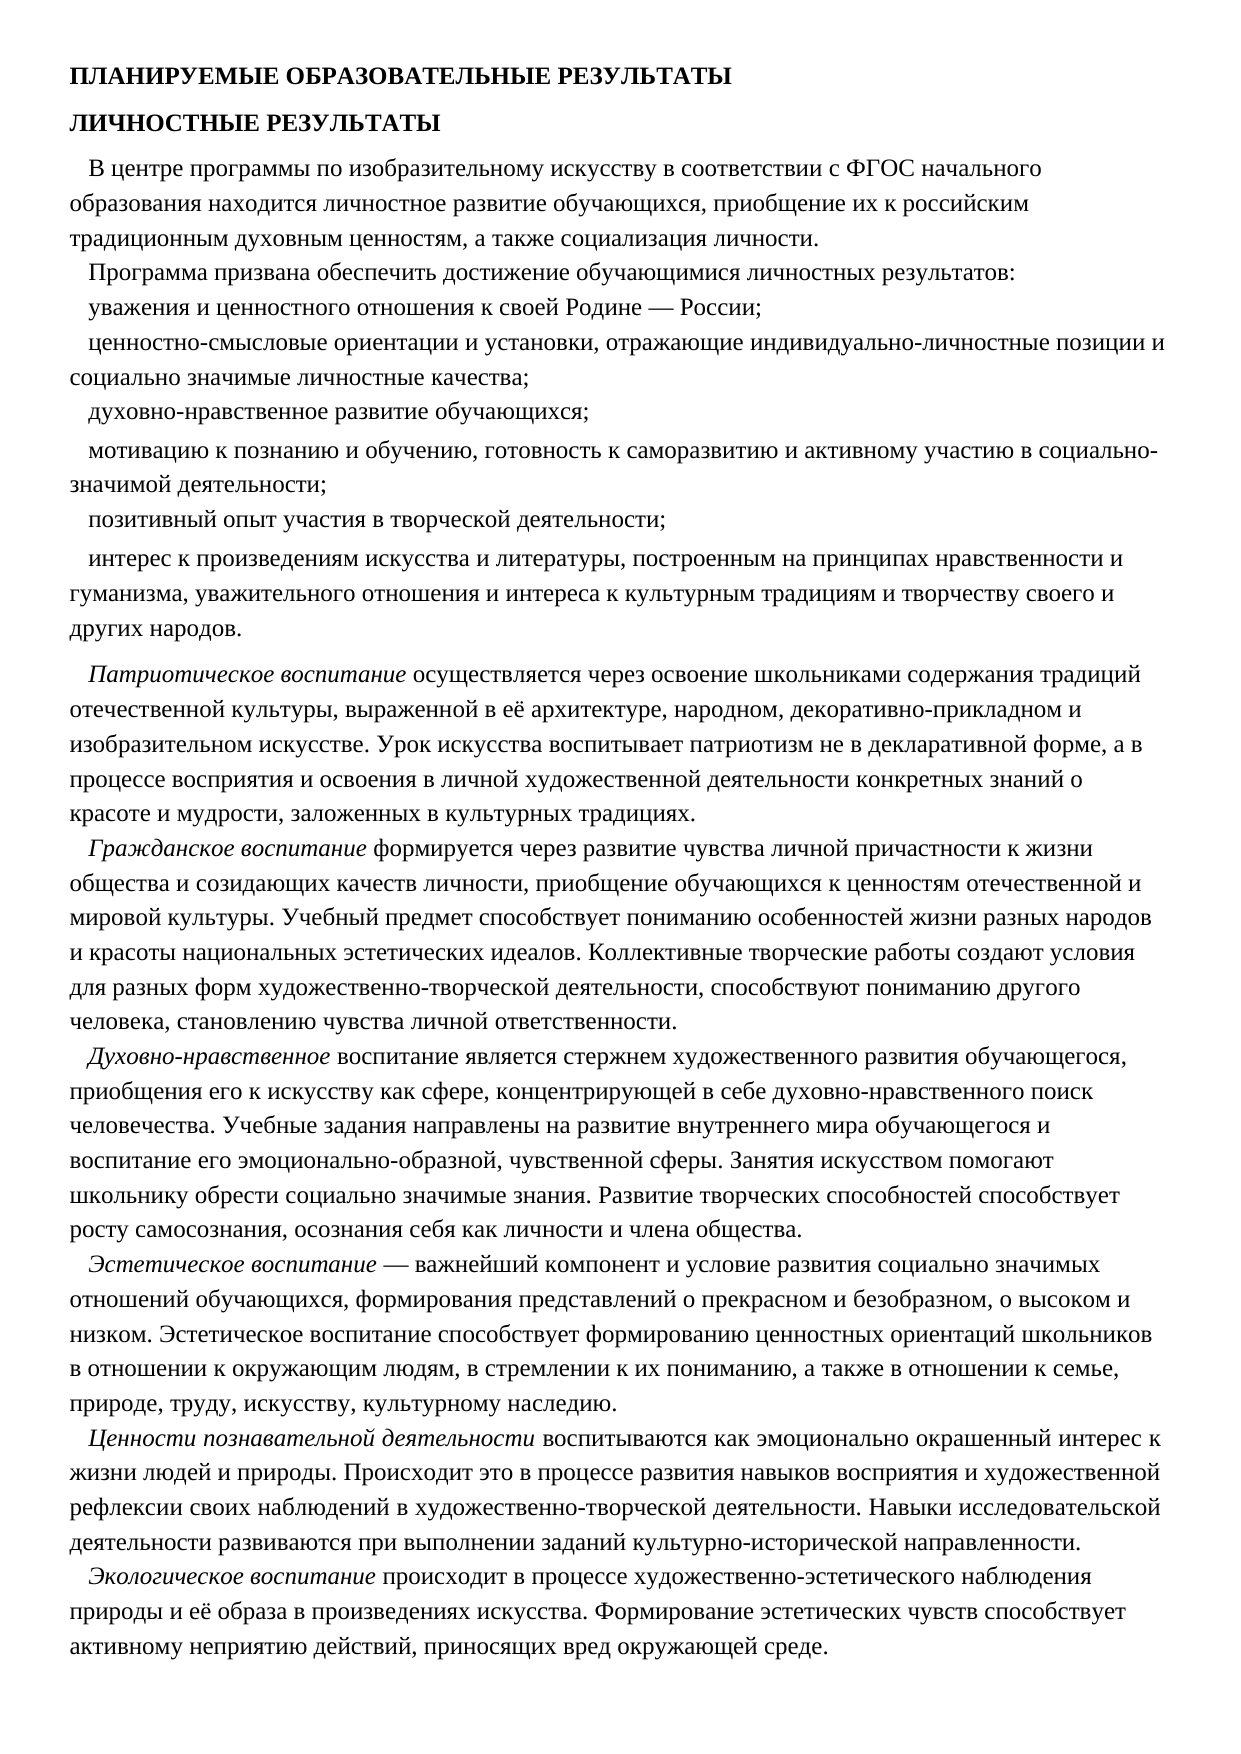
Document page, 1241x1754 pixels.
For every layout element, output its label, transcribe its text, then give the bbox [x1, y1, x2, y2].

text мотивацию к познанию и обучению, готовность к саморазвитию и активному участию в социально- значимой деятельности; [69, 435, 1161, 498]
text Патриотическое воспитание осуществляется через освоение школьниками содержания традиций отечественной культуры, выраженной в её архитектуре, народном, декоративно-прикладном и изобразительном искусстве. Урок искусства воспитывает патриотизм не в декларативной форме, а в процессе восприятия и освоения в личной художественной деятельности конкретных знаний о красоте и мудрости, заложенных в культурных традициях. [69, 659, 1146, 827]
text Духовно-нравственное воспитание является стержнем художественного развития обучающегося, приобщения его к искусству как сфере, концентрирующей в себе духовно-нравственного поиск человечества. Учебные задания направлены на развитие внутреннего мира обучающегося и воспитание его эмоционально-образной, чувственной сферы. Занятия искусством помогают школьнику обрести социально значимые знания. Развитие творческих способностей способствует росту самосознания, осознания себя как личности и члена общества. [69, 1041, 1130, 1243]
text ЛИЧНОСТНЫЕ РЕЗУЛЬТАТЫ [69, 108, 1182, 137]
text позитивный опыт участия в творческой деятельности; [88, 504, 1182, 533]
text Эстетическое воспитание — важнейший компонент и условие развития социально значимых отношений обучающихся, формирования представлений о прекрасном и безобразном, о высоком и низком. Эстетическое воспитание способствует формированию ценностных ориентаций школьников в отношении к окружающим людям, в стремлении к их пониманию, а также в отношении к семье, природе, труду, искусству, культурному наследию. [69, 1249, 1156, 1417]
text Программа призвана обеспечить достижение обучающимися личностных результатов: уважения и ценностного отношения к своей Родине — России; [88, 257, 1019, 321]
text В центре программы по изобразительному искусству в соответствии с ФГОС начального образования находится личностное развитие обучающихся, приобщение их к российским традиционным духовным ценностям, а также социализация личности. [69, 153, 1045, 252]
text Ценности познавательной деятельности воспитываются как эмоционально окрашенный интерес к жизни людей и природы. Происходит это в процессе развития навыков восприятия и художественной рефлексии своих наблюдений в художественно-творческой деятельности. Навыки исследовательской деятельности развиваются при выполнении заданий культурно-исторической направленности. [69, 1423, 1161, 1556]
text ценностно-смысловые ориентации и установки, отражающие индивидуально-личностные позиции и социально значимые личностные качества; [69, 327, 1168, 390]
text Экологическое воспитание происходит в процессе художественно-эстетического наблюдения природы и её образа в произведениях искусства. Формирование эстетических чувств способствует активному неприятию действий, приносящих вред окружающей среде. [69, 1561, 1129, 1659]
text интерес к произведениям искусства и литературы, построенным на принципах нравственности и гуманизма, уважительного отношения и интереса к культурным традициям и творчеству своего и других народов. [69, 543, 1126, 641]
text Гражданское воспитание формируется через развитие чувства личной причастности к жизни общества и созидающих качеств личности, приобщение обучающихся к ценностям отечественной и мировой культуры. Учебный предмет способствует пониманию особенностей жизни разных народов и красоты национальных эстетических идеалов. Коллективные творческие работы создают условия для разных форм художественно-творческой деятельности, способствуют пониманию другого человека, становлению чувства личной ответственности. [69, 833, 1155, 1035]
text ПЛАНИРУЕМЫЕ ОБРАЗОВАТЕЛЬНЫЕ РЕЗУЛЬТАТЫ [69, 61, 1182, 90]
text духовно-нравственное развитие обучающихся; [88, 396, 1182, 425]
